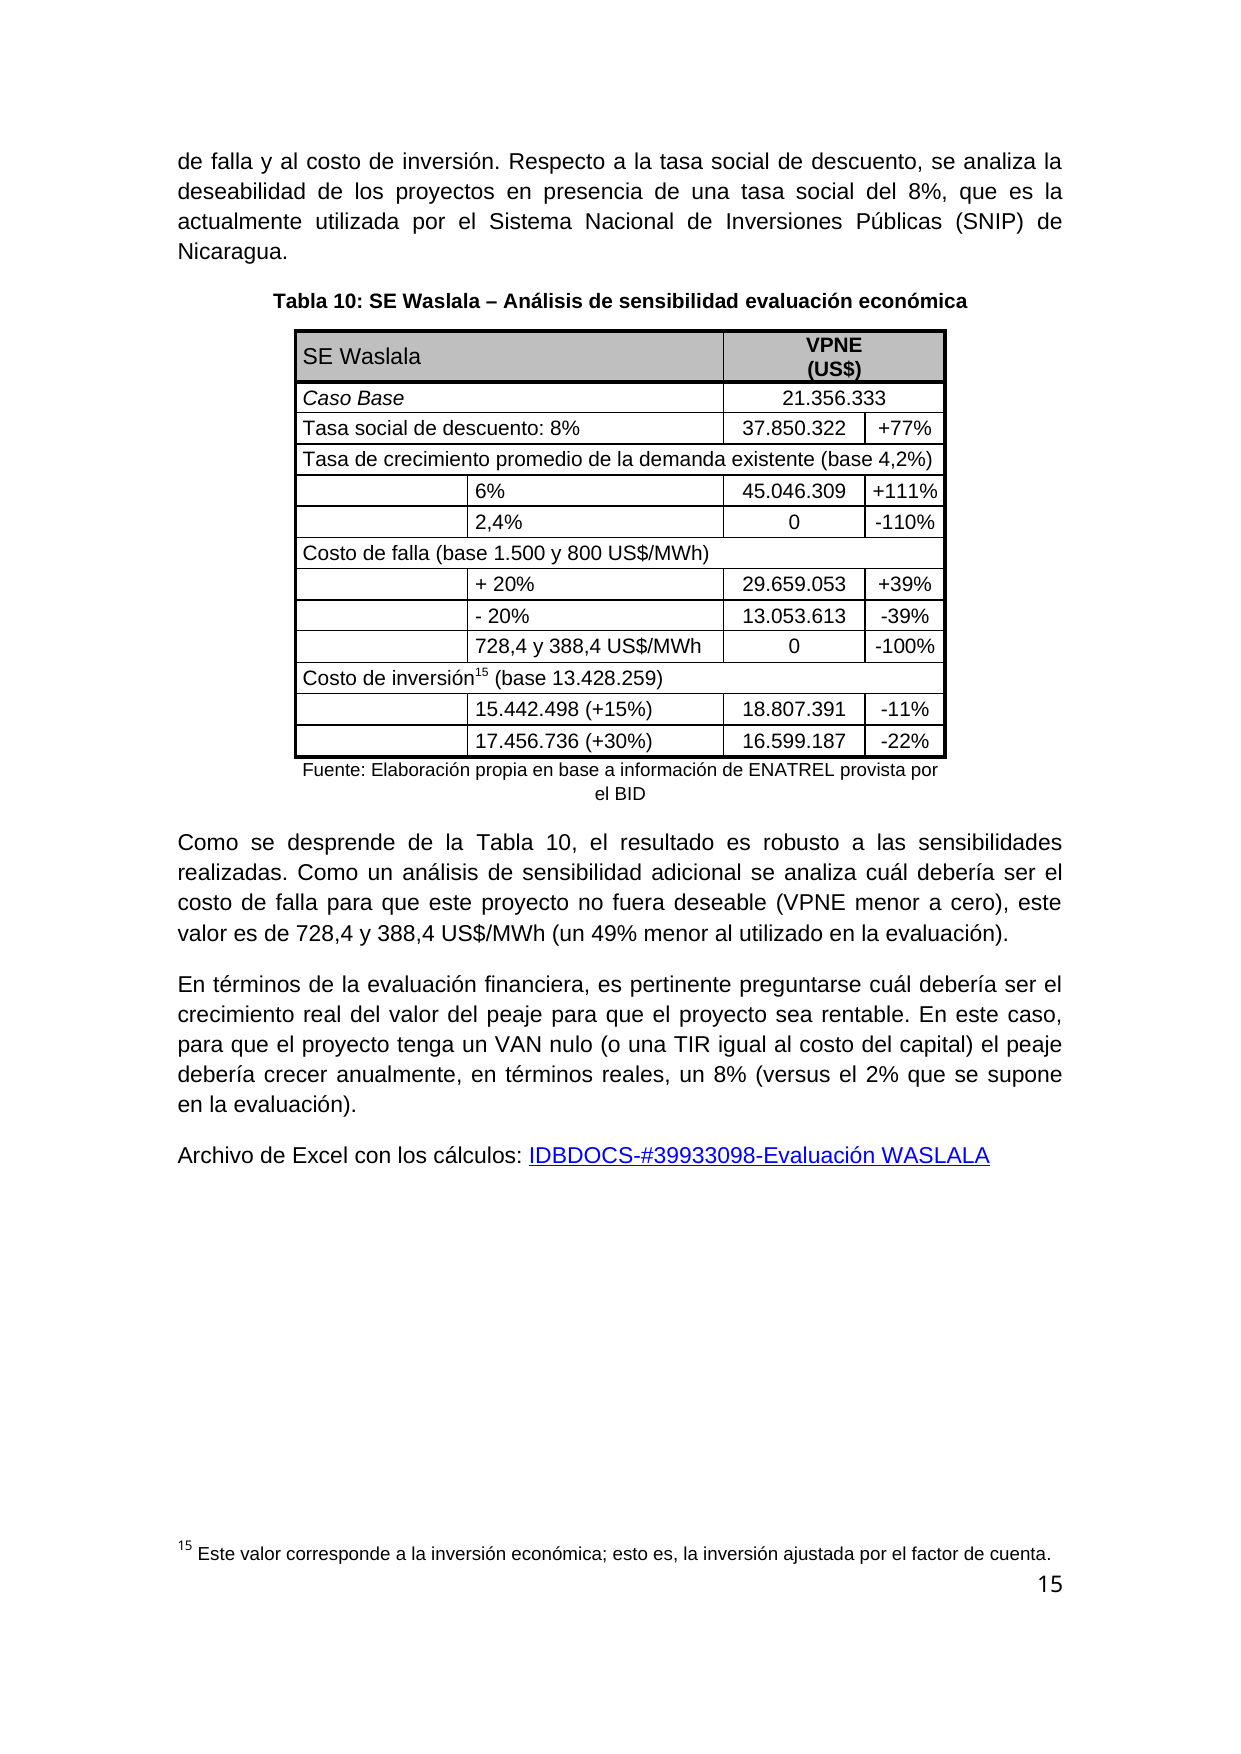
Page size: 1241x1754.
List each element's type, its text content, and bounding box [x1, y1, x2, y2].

text En términos de la evaluación financiera, es pertinente preguntarse cuál debería ser el crecimiento real del valor del peaje para que el proyecto sea rentable. En este caso, para que el proyecto tenga un VAN nulo (o una TIR igual al costo del capital) el peaje debería crecer anualmente, en términos reales, un 8% (versus el 2% que se supone en la evaluación). [177, 971, 1063, 1118]
table_cell 37.850.322 [724, 413, 864, 443]
table_cell +111% [866, 476, 943, 505]
table_cell 18.807.391 [724, 694, 864, 724]
table_cell -39% [866, 601, 943, 630]
table_cell 728,4 y 388,4 US$/MWh [468, 631, 723, 662]
text Como se desprende de la Tabla 10, el resultado es robusto a las sensibilidades realizadas. Como un análisis de sensibilidad adicional se analiza cuál debería ser el costo de falla para que este proyecto no fuera deseable (VPNE menor a cero), este valor es de 728,4 y 388,4 US$/MWh (un 49% menor al utilizado en la evaluación). [177, 829, 1063, 946]
table_cell -100% [866, 631, 943, 662]
table_cell [297, 726, 467, 755]
table_cell 17.456.736 (+30%) [468, 726, 723, 755]
table_cell 15.442.498 (+15%) [468, 694, 723, 724]
table_cell 45.046.309 [724, 476, 864, 505]
table_cell Tasa social de descuento: 8% [297, 413, 723, 443]
table_cell [297, 694, 467, 724]
table_cell -11% [866, 694, 943, 724]
table_header SE Waslala [297, 333, 723, 380]
table_cell [297, 631, 467, 662]
table_cell [297, 601, 467, 630]
table_cell Caso Base [297, 384, 723, 412]
table_cell [297, 507, 467, 537]
table_cell 13.053.613 [724, 601, 864, 630]
table_cell 0 [724, 631, 864, 662]
table_cell [297, 476, 467, 505]
table_cell Costo de falla (base 1.500 y 800 US$/MWh) [297, 538, 943, 568]
table_cell 29.659.053 [724, 569, 864, 599]
table_cell +39% [866, 569, 943, 599]
table_cell Tasa de crecimiento promedio de la demanda existente (base 4,2%) [297, 445, 943, 474]
table_cell 21.356.333 [724, 384, 943, 412]
table_cell 16.599.187 [724, 726, 864, 755]
table_cell +77% [866, 413, 943, 443]
table_cell [297, 569, 467, 599]
table_cell -110% [866, 507, 943, 537]
table_cell -22% [866, 726, 943, 755]
table_cell 0 [724, 507, 864, 537]
text Archivo de Excel con los cálculos: IDBDOCS-#39933098-Evaluación WASLALA [177, 1142, 1063, 1169]
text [177, 148, 1063, 264]
text Fuente: Elaboración propia en base a información de ENATREL provista por el BID [295, 759, 945, 805]
table_cell + 20% [468, 569, 723, 599]
table_cell Costo de inversión (base 13.428.259) [297, 663, 943, 693]
table_cell - 20% [468, 601, 723, 630]
text Tabla 10: SE Waslala – Análisis de sensibilidad evaluación económica [177, 289, 1063, 313]
table_cell 2,4% [468, 507, 723, 537]
table_cell 6% [468, 476, 723, 505]
table_header VPNE (US$) [724, 333, 943, 380]
